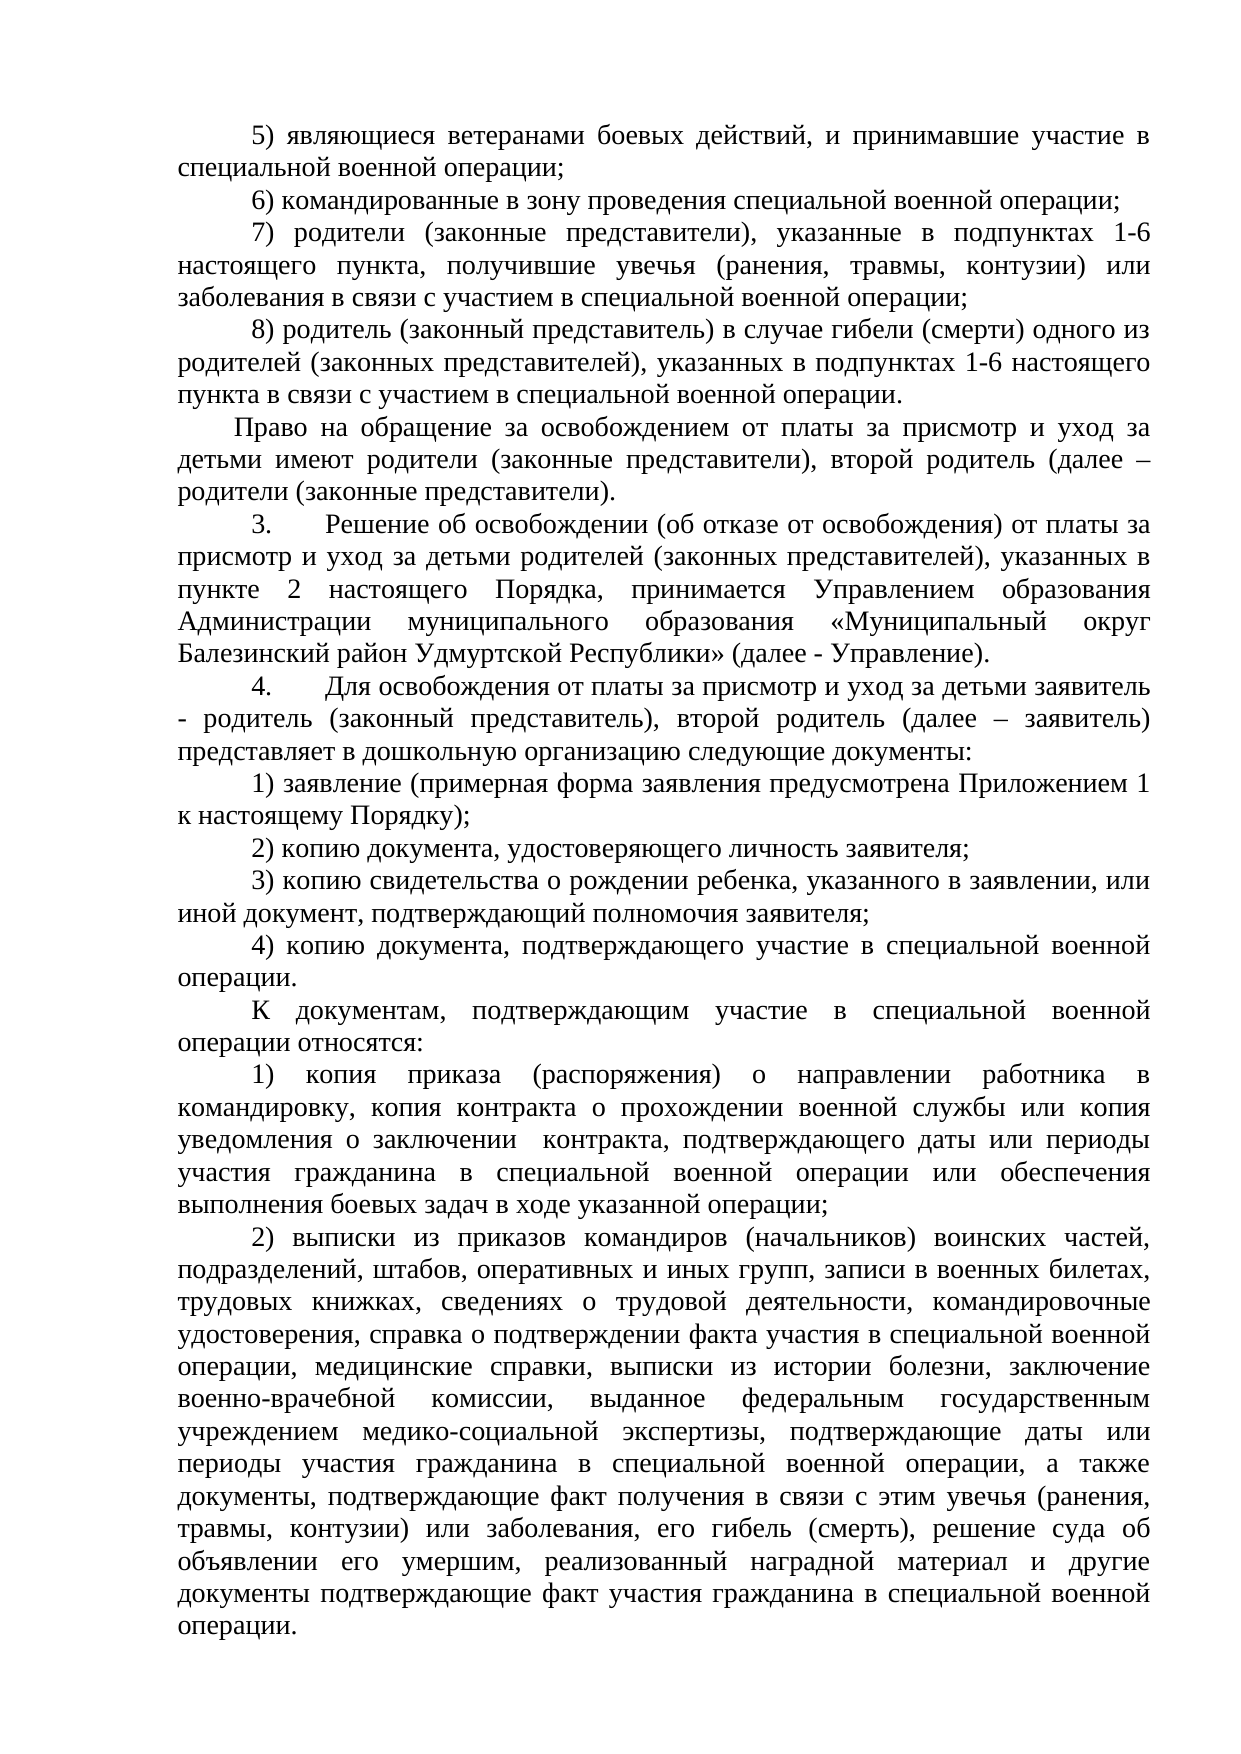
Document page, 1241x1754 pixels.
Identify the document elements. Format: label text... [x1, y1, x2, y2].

list 7) родители (законные представители), указанные в подпунктах 1-6 настоящего пункта, получившие увечья (ранения, травмы, контузии) или заболевания в связи с участием в специальной военной операции; [177, 215, 1152, 312]
list 2) копию документа, удостоверяющего личность заявителя; [177, 831, 1152, 863]
list 5) являющиеся ветеранами боевых действий, и принимавшие участие в специальной военной операции; [177, 118, 1152, 183]
list 8) родитель (законный представитель) в случае гибели (смерти) одного из родителей (законных представителей), указанных в подпунктах 1-6 настоящего пункта в связи с участием в специальной военной операции. [177, 312, 1152, 410]
text Право на обращение за освобождением от платы за присмотр и уход за детьми имеют родители (законные представители), второй родитель (далее – родители (законные представители). [177, 410, 1152, 507]
text 1) копия приказа (распоряжения) о направлении работника в командировку, копия контракта о прохождении военной службы или копия уведомления о заключении контракта, подтверждающего даты или периоды участия гражданина в специальной военной операции или обеспечения выполнения боевых задач в ходе указанной операции; [177, 1058, 1152, 1219]
list 3. Решение об освобождении (об отказе от освобождения) от платы за присмотр и уход за детьми родителей (законных представителей), указанных в пункте 2 настоящего Порядка, принимается Управлением образования Администрации муниципального образования «Муниципальный округ Балезинский район Удмуртской Республики» (далее - Управление). [177, 507, 1152, 669]
list 4. Для освобождения от платы за присмотр и уход за детьми заявитель - родитель (законный представитель), второй родитель (далее – заявитель) представляет в дошкольную организацию следующие документы: [177, 669, 1152, 766]
list 6) командированные в зону проведения специальной военной операции; [177, 183, 1152, 215]
list 4) копию документа, подтверждающего участие в специальной военной операции. [177, 928, 1152, 993]
text К документам, подтверждающим участие в специальной военной операции относятся: [177, 993, 1152, 1058]
text 2) выписки из приказов командиров (начальников) воинских частей, подразделений, штабов, оперативных и иных групп, записи в военных билетах, трудовых книжках, сведениях о трудовой деятельности, командировочные удостоверения, справка о подтверждении факта участия в специальной военной операции, медицинские справки, выписки из истории болезни, заключение военно-врачебной комиссии, выданное федеральным государственным учреждением медико-социальной экспертизы, подтверждающие даты или периоды участия гражданина в специальной военной операции, а также документы, подтверждающие факт получения в связи с этим увечья (ранения, травмы, контузии) или заболевания, его гибель (смерть), решение суда об объявлении его умершим, реализованный наградной материал и другие документы подтверждающие факт участия гражданина в специальной военной операции. [177, 1219, 1152, 1641]
list 3) копию свидетельства о рождении ребенка, указанного в заявлении, или иной документ, подтверждающий полномочия заявителя; [177, 863, 1152, 928]
list 1) заявление (примерная форма заявления предусмотрена Приложением 1 к настоящему Порядку); [177, 766, 1152, 831]
